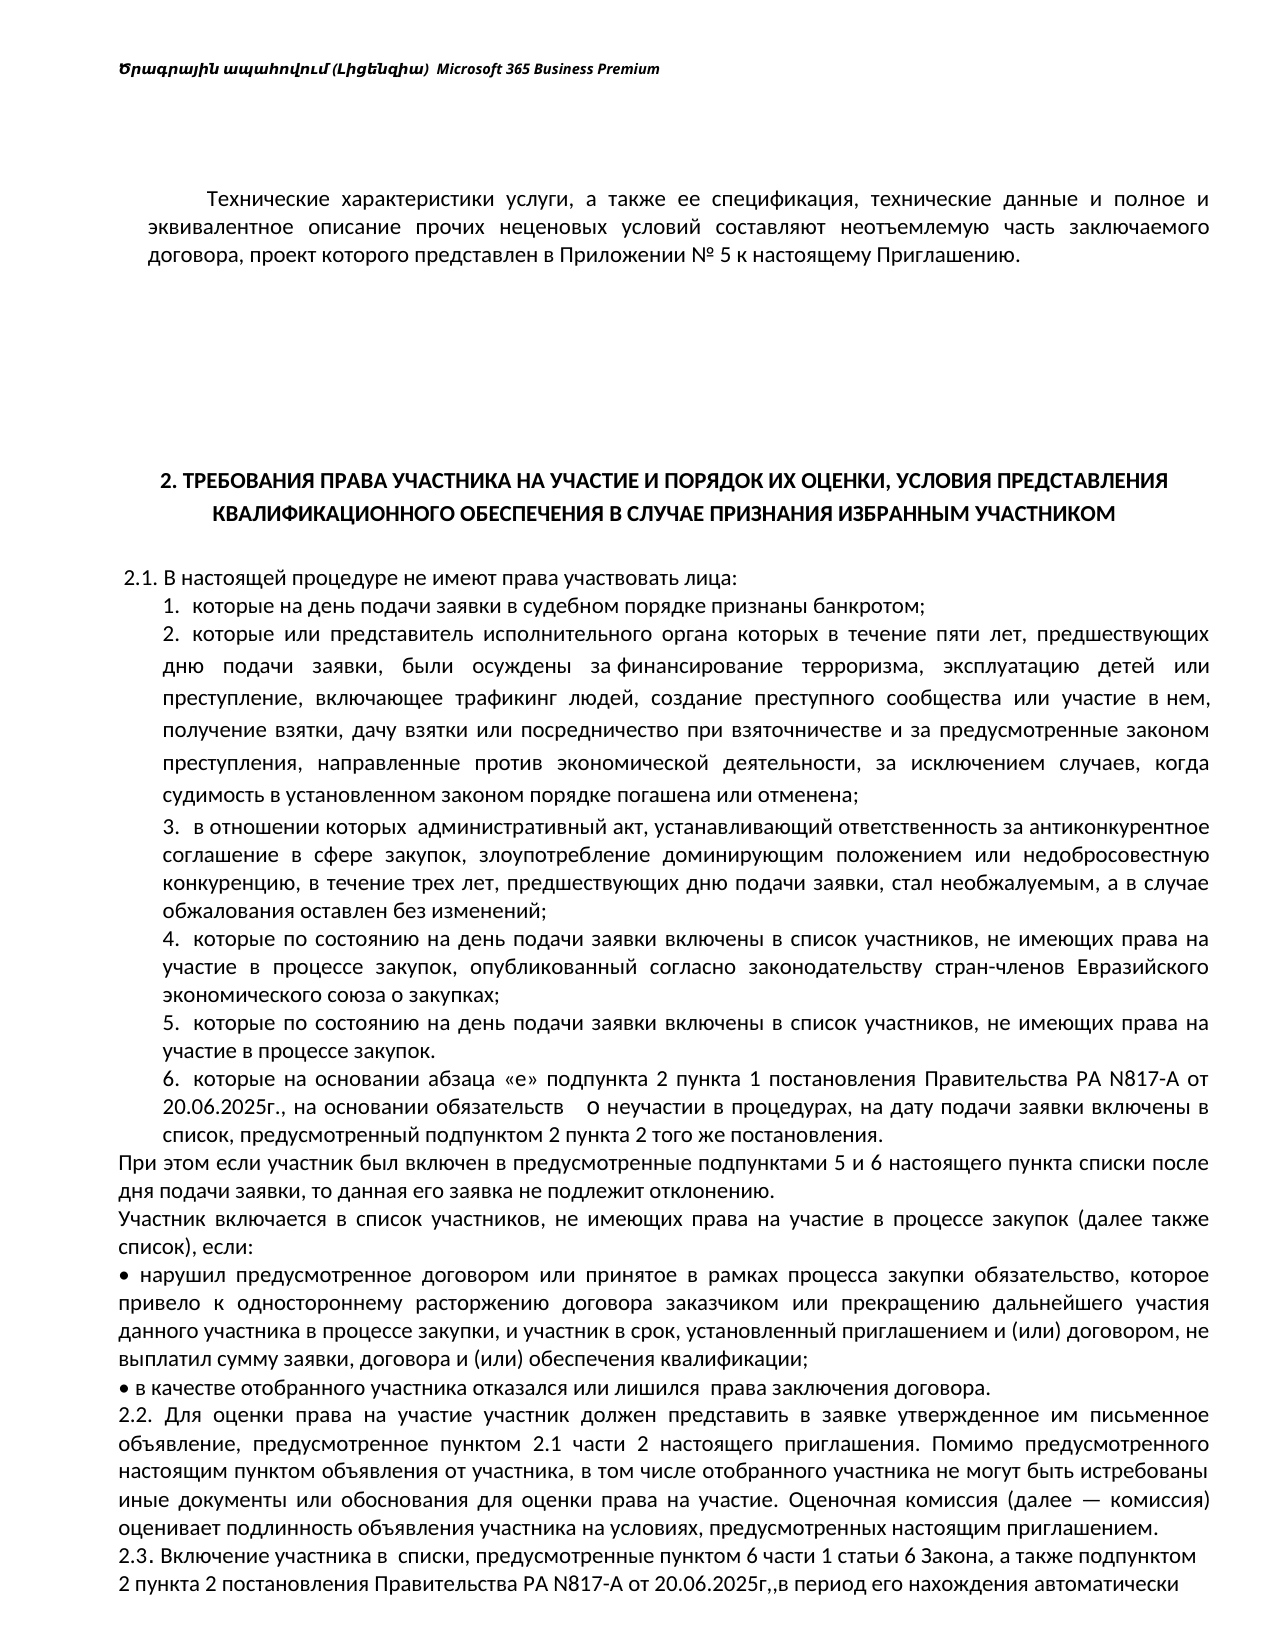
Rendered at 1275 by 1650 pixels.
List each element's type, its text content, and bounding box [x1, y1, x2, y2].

text 2. ТРЕБОВАНИЯ ПРАВА УЧАСТНИКА НА УЧАСТИЕ И ПОРЯДОК ИХ ОЦЕНКИ, УСЛОВИЯ ПРЕДСТАВЛЕНИЯ КВАЛИФИКАЦИОННОГО ОБЕСПЕЧЕНИЯ В СЛУЧАЕ ПРИЗНАНИЯ ИЗБРАННЫМ УЧАСТНИКОМ [118, 466, 1211, 527]
text Технические характеристики услуги, а также ее спецификация, технические данные и полное и эквивалентное описание прочих неценовых условий составляют неотъемлемую часть заключаемого договора, проект которого представлен в Приложении № 5 к настоящему Приглашению. [148, 184, 1211, 268]
text Участник включается в список участников, не имеющих права на участие в процессе закупок (далее также список), если: [118, 1204, 1211, 1261]
text При этом если участник был включен в предусмотренные подпунктами 5 и 6 настоящего пункта списки после дня подачи заявки, то данная его заявка не подлежит отклонению. [118, 1148, 1211, 1204]
text • в качестве отобранного участника отказался или лишился права заключения договора. [118, 1373, 1211, 1401]
list которые на основании абзаца «е» подпункта 2 пункта 1 постановления Правительства РА N817-А от 20.06.2025г., на основании обязательств օ неучастии в процедурах, на дату подачи заявки включены в список, предусмотренный подпунктом 2 пункта 2 того же постановления. [162, 1064, 1211, 1148]
list которые по состоянию на день подачи заявки включены в список участников, не имеющих права на участие в процессе закупок, опубликованный согласно законодательству стран-членов Евразийского экономического союза о закупках; [162, 924, 1211, 1008]
list которые по состоянию на день подачи заявки включены в список участников, не имеющих права на участие в процессе закупок. [162, 1008, 1211, 1064]
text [118, 1541, 1211, 1597]
list которые или представитель исполнительного органа которых в течение пяти лет, предшествующих дню подачи заявки, были осуждены за финансирование терроризма, эксплуатацию детей или преступление, включающее трафикинг людей, создание преступного сообщества или участие в нем, получение взятки, дачу взятки или посредничество при взяточничестве и за предусмотренные законом преступления, направленные против экономической деятельности, за исключением случаев, когда судимость в установленном законом порядке погашена или отменена; [162, 619, 1211, 808]
text 2.2. Для оценки права на участие участник должен представить в заявке утвержденное им письменное объявление, предусмотренное пунктом 2.1 части 2 настоящего приглашения. Помимо предусмотренного настоящим пунктом объявления от участника, в том числе отобранного участника не могут быть истребованы иные документы или обоснования для оценки права на участие. Оценочная комиссия (далее — комиссия) оценивает подлинность объявления участника на условиях, предусмотренных настоящим приглашением. [118, 1401, 1211, 1541]
list которые на день подачи заявки в судебном порядке признаны банкротом; [162, 591, 1211, 619]
list в отношении которых административный акт, устанавливающий ответственность за антиконкурентное соглашение в сфере закупок, злоупотребление доминирующим положением или недобросовестную конкуренцию, в течение трех лет, предшествующих дню подачи заявки, стал необжалуемым, а в случае обжалования оставлен без изменений; [162, 812, 1211, 924]
text 2.1. В настоящей процедуре не имеют права участвовать лица: [118, 563, 1211, 591]
text • нарушил предусмотренное договором или принятое в рамках процесса закупки обязательство, которое привело к одностороннему расторжению договора заказчиком или прекращению дальнейшего участия данного участника в процессе закупки, и участник в срок, установленный приглашением и (или) договором, не выплатил сумму заявки, договора и (или) обеспечения квалификации; [118, 1261, 1211, 1373]
